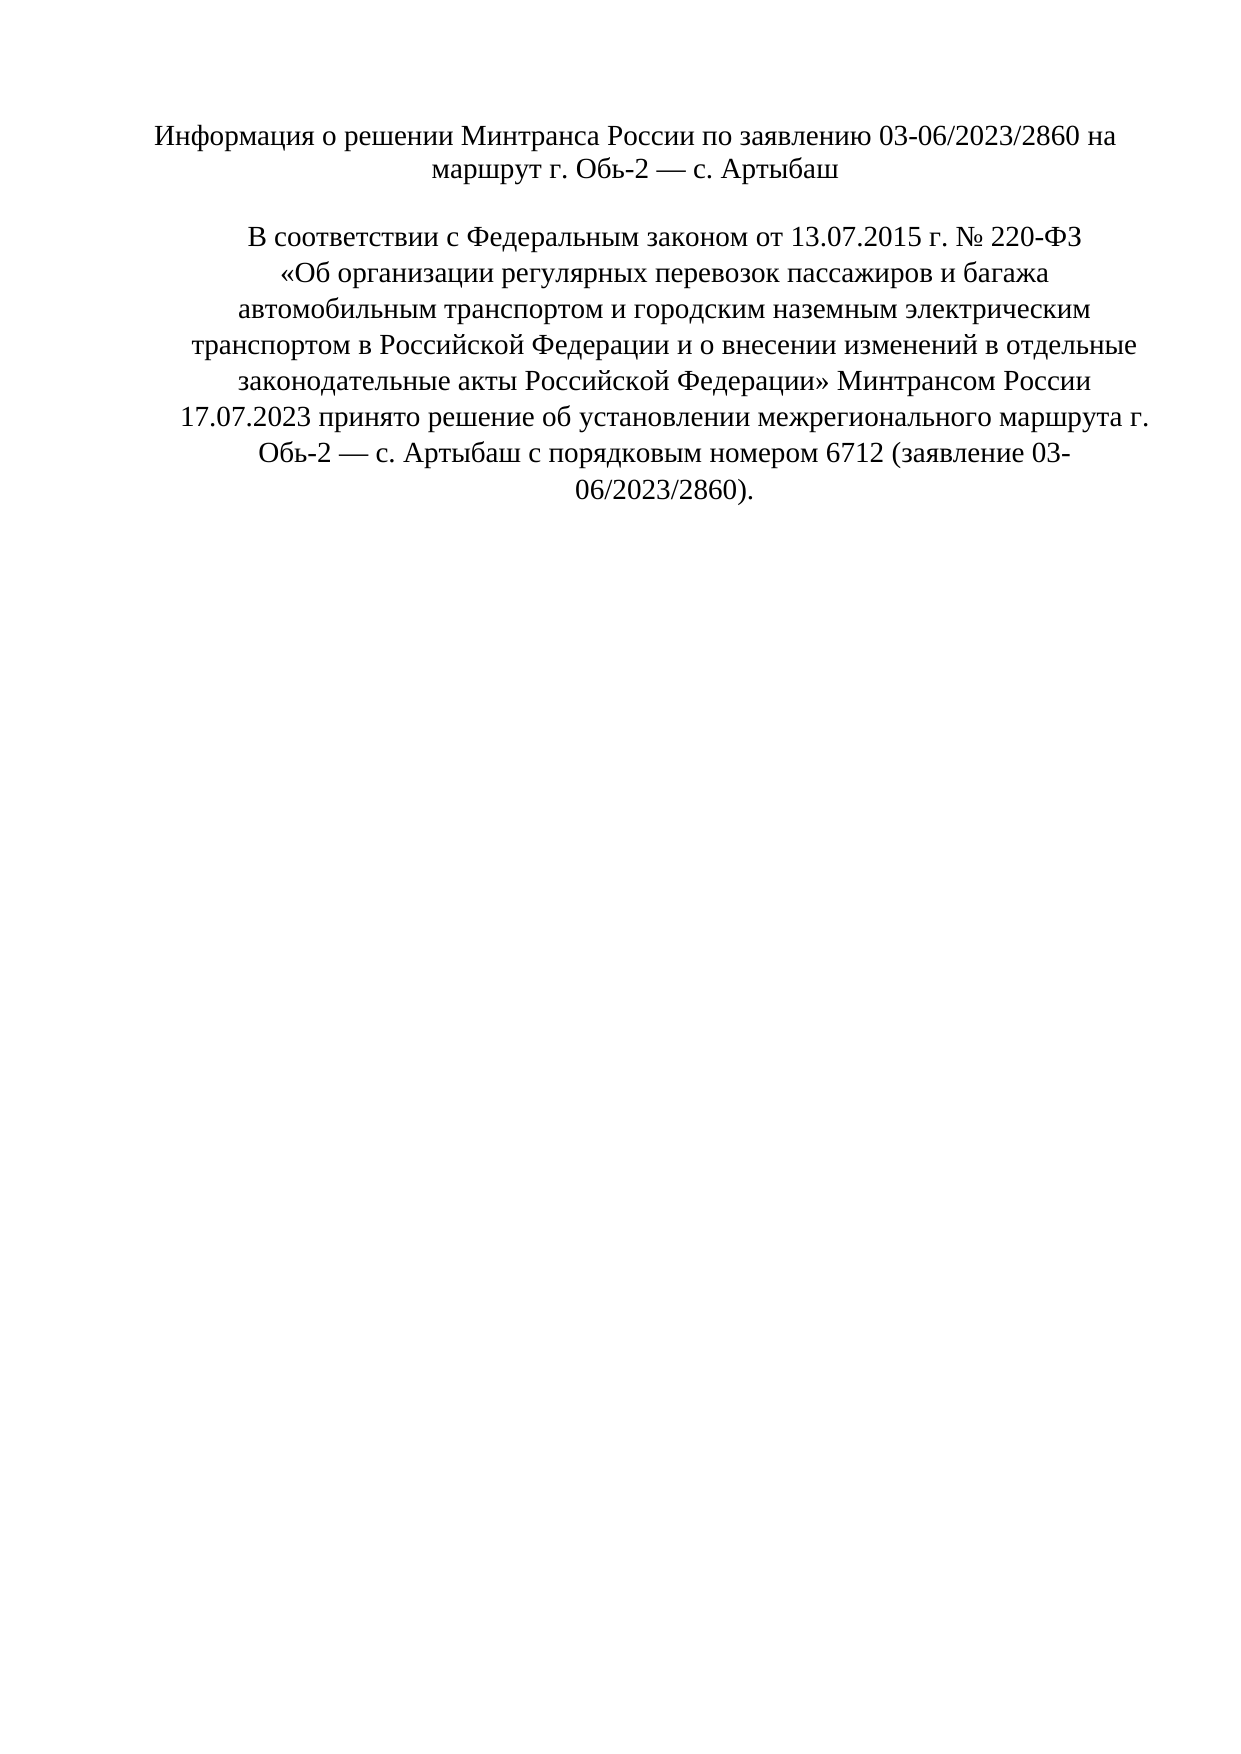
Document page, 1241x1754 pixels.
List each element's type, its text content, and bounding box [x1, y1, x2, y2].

text Информация о решении Минтранса России по заявлению 03-06/2023/2860 на маршрут г. Обь-2 — с. Артыбаш [118, 118, 1152, 185]
text В соответствии с Федеральным законом от 13.07.2015 г. № 220-ФЗ «Об организации регулярных перевозок пассажиров и багажа автомобильным транспортом и городским наземным электрическим транспортом в Российской Федерации и о внесении изменений в отдельные законодательные акты Российской Федерации» Минтрансом России 17.07.2023 принято решение об установлении межрегионального маршрута г. Обь-2 — с. Артыбаш с порядковым номером 6712 (заявление 03-06/2023/2860). [177, 219, 1152, 505]
